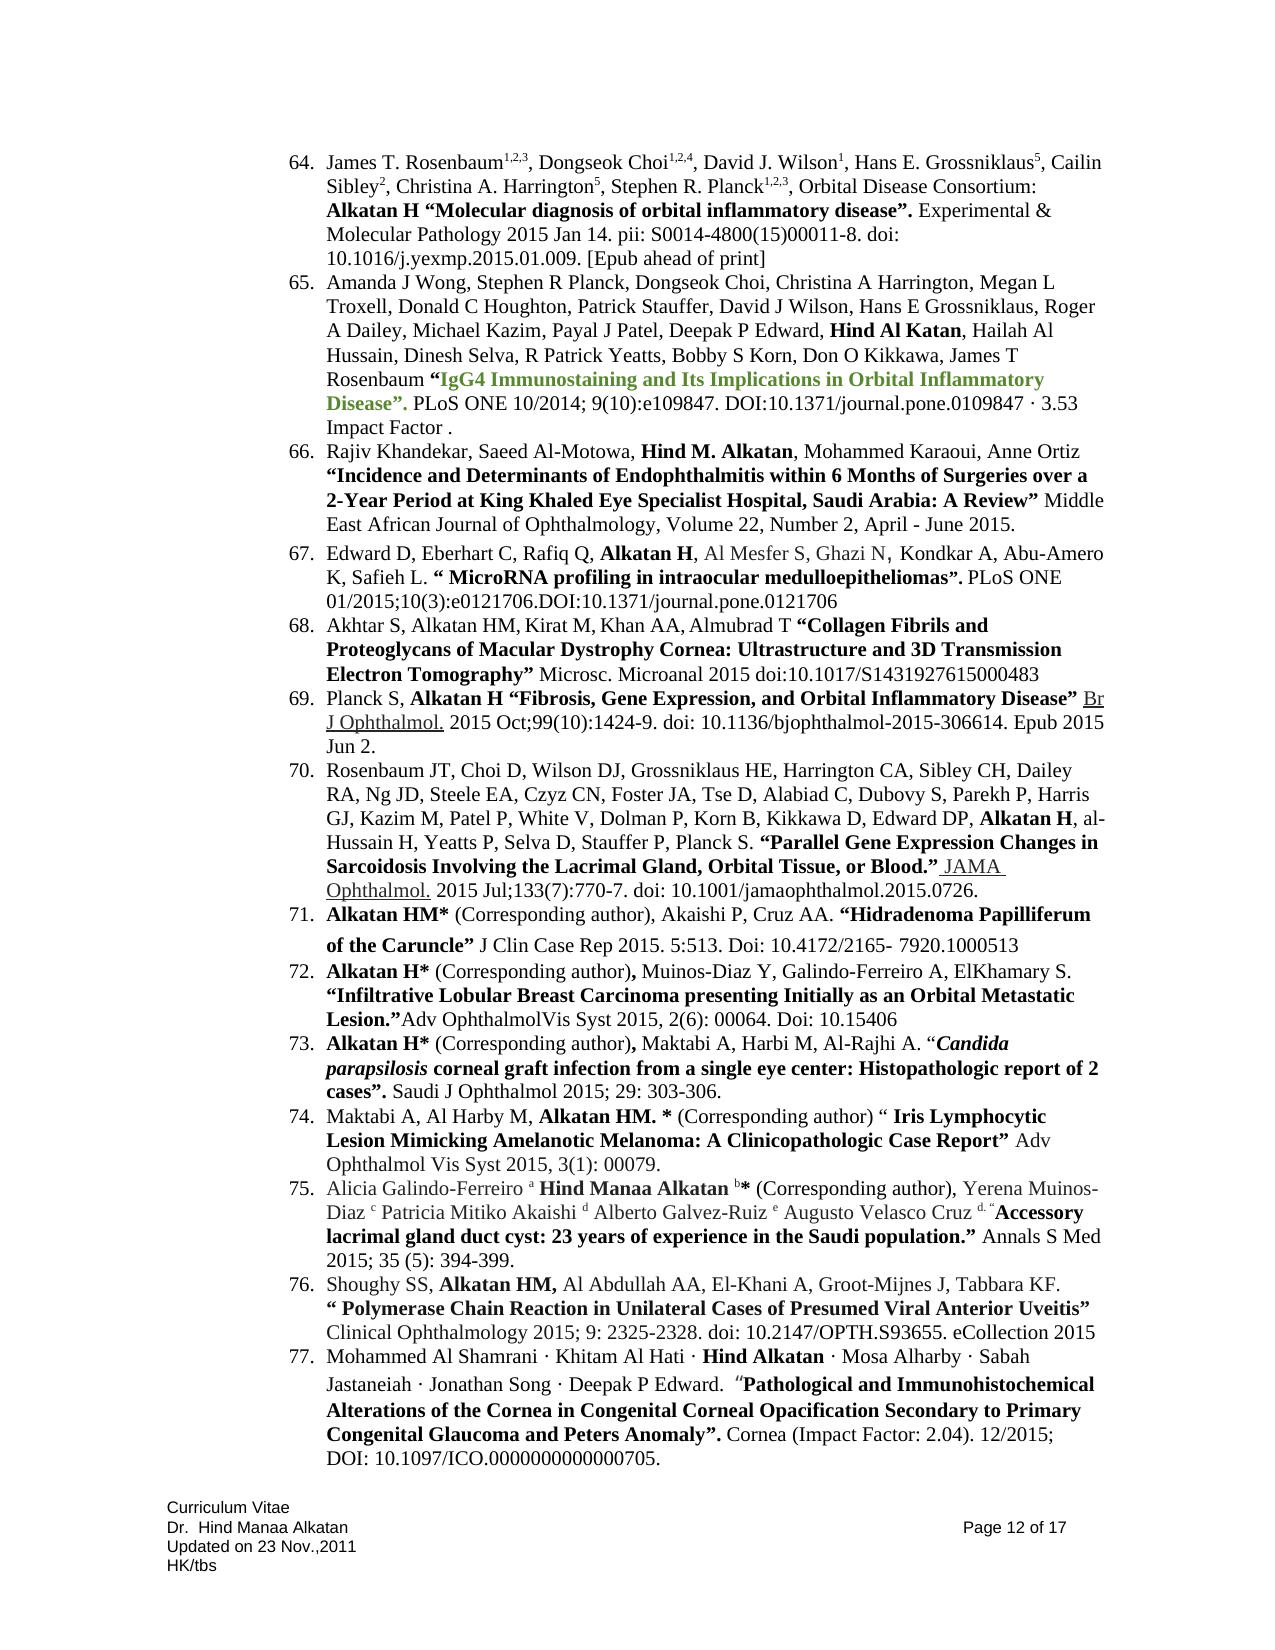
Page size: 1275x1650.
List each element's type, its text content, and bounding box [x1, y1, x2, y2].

list Mohammed Al Shamrani · Khitam Al Hati · Hind Alkatan · Mosa Alharby · Sabah Jastaneiah · Jonathan Song · Deepak P Edward. “Pathological and Immunohistochemical Alterations of the Cornea in Congenital Corneal Opacification Secondary to Primary Congenital Glaucoma and Peters Anomaly”. Cornea (Impact Factor: 2.04). 12/2015; DOI: 10.1097/ICO.0000000000000705. [288, 1344, 1108, 1470]
list Rosenbaum JT, Choi D, Wilson DJ, Grossniklaus HE, Harrington CA, Sibley CH, Dailey RA, Ng JD, Steele EA, Czyz CN, Foster JA, Tse D, Alabiad C, Dubovy S, Parekh P, Harris GJ, Kazim M, Patel P, White V, Dolman P, Korn B, Kikkawa D, Edward DP, Alkatan H, al-Hussain H, Yeatts P, Selva D, Stauffer P, Planck S. “Parallel Gene Expression Changes in Sarcoidosis Involving the Lacrimal Gland, Orbital Tissue, or Blood.” JAMA Ophthalmol. 2015 Jul;133(7):770-7. doi: 10.1001/jamaophthalmol.2015.0726. [288, 758, 1108, 902]
list Shoughy SS, Alkatan HM, Al Abdullah AA, El-Khani A, Groot-Mijnes J, Tabbara KF. “ Polymerase Chain Reaction in Unilateral Cases of Presumed Viral Anterior Uveitis” Clinical Ophthalmology 2015; 9: 2325-2328. doi: 10.2147/OPTH.S93655. eCollection 2015 [288, 1272, 1108, 1344]
list Alkatan HM* (Corresponding author), Akaishi P, Cruz AA. “Hidradenoma Papilliferum of the Caruncle” J Clin Case Rep 2015. 5:513. Doi: 10.4172/2165- 7920.1000513 [288, 902, 1108, 959]
list Rajiv Khandekar, Saeed Al-Motowa, Hind M. Alkatan, Mohammed Karaoui, Anne Ortiz “Incidence and Determinants of Endophthalmitis within 6 Months of Surgeries over a 2‑Year Period at King Khaled Eye Specialist Hospital, Saudi Arabia: A Review” Middle East African Journal of Ophthalmology, Volume 22, Number 2, April - June 2015. [288, 439, 1108, 536]
list Alkatan H* (Corresponding author), Muinos-Diaz Y, Galindo-Ferreiro A, ElKhamary S. “Infiltrative Lobular Breast Carcinoma presenting Initially as an Orbital Metastatic Lesion.”Adv OphthalmolVis Syst 2015, 2(6): 00064. Doi: 10.15406 [288, 959, 1108, 1031]
list Planck S, Alkatan H “Fibrosis, Gene Expression, and Orbital Inflammatory Disease” Br J Ophthalmol. 2015 Oct;99(10):1424-9. doi: 10.1136/bjophthalmol-2015-306614. Epub 2015 Jun 2. [288, 686, 1108, 758]
list James T. Rosenbaum1,2,3, Dongseok Choi1,2,4, David J. Wilson1, Hans E. Grossniklaus5, Cailin Sibley2, Christina A. Harrington5, Stephen R. Planck1,2,3, Orbital Disease Consortium: Alkatan H “Molecular diagnosis of orbital inflammatory disease”. Experimental & Molecular Pathology 2015 Jan 14. pii: S0014-4800(15)00011-8. doi: 10.1016/j.yexmp.2015.01.009. [Epub ahead of print] [288, 150, 1108, 270]
list Maktabi A, Al Harby M, Alkatan HM. * (Corresponding author) “ Iris Lymphocytic Lesion Mimicking Amelanotic Melanoma: A Clinicopathologic Case Report” Adv Ophthalmol Vis Syst 2015, 3(1): 00079. [288, 1103, 1108, 1176]
list Edward D, Eberhart C, Rafiq Q, Alkatan H, Al Mesfer S, Ghazi N, Kondkar A, Abu-Amero K, Safieh L. “ MicroRNA profiling in intraocular medulloepitheliomas”. PLoS ONE 01/2015;10(3):e0121706.DOI:10.1371/journal.pone.0121706 [288, 536, 1108, 613]
list Akhtar S, Alkatan HM, Kirat M, Khan AA, Almubrad T “Collagen Fibrils and Proteoglycans of Macular Dystrophy Cornea: Ultrastructure and 3D Transmission Electron Tomography” Microsc. Microanal 2015 doi:10.1017/S1431927615000483 [288, 613, 1108, 686]
list Alkatan H* (Corresponding author), Maktabi A, Harbi M, Al-Rajhi A. “Candida parapsilosis corneal graft infection from a single eye center: Histopathologic report of 2 cases”. Saudi J Ophthalmol 2015; 29: 303-306. [288, 1031, 1108, 1103]
list Amanda J Wong, Stephen R Planck, Dongseok Choi, Christina A Harrington, Megan L Troxell, Donald C Houghton, Patrick Stauffer, David J Wilson, Hans E Grossniklaus, Roger A Dailey, Michael Kazim, Payal J Patel, Deepak P Edward, Hind Al Katan, Hailah Al Hussain, Dinesh Selva, R Patrick Yeatts, Bobby S Korn, Don O Kikkawa, James T Rosenbaum “IgG4 Immunostaining and Its Implications in Orbital Inflammatory Disease”. PLoS ONE 10/2014; 9(10):e109847. DOI:10.1371/journal.pone.0109847 · 3.53 Impact Factor . [288, 270, 1108, 439]
list Alicia Galindo-Ferreiro a Hind Manaa Alkatan b* (Corresponding author), Yerena Muinos-Diaz c Patricia Mitiko Akaishi d Alberto Galvez-Ruiz e Augusto Velasco Cruz d. “Accessory lacrimal gland duct cyst: 23 years of experience in the Saudi population.” Annals S Med 2015; 35 (5): 394-399. [288, 1176, 1108, 1272]
